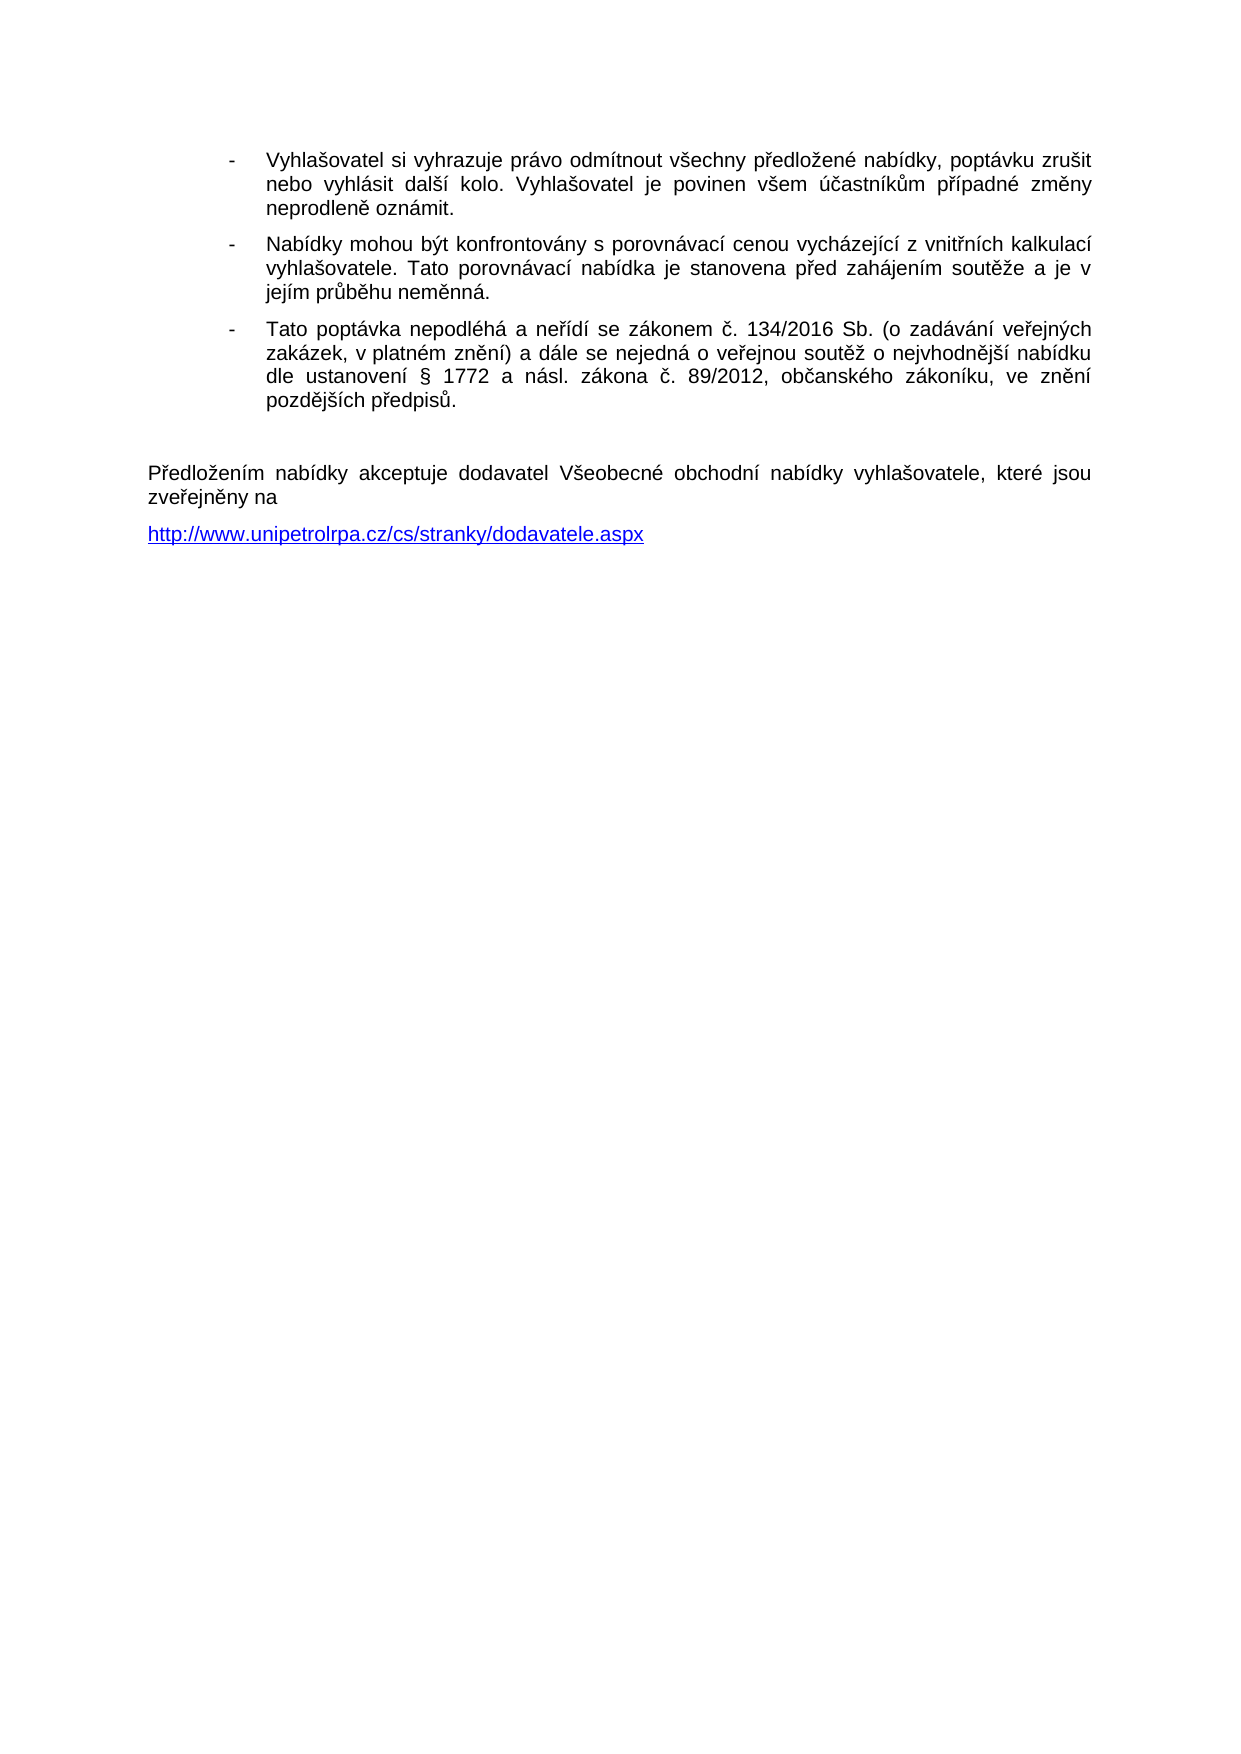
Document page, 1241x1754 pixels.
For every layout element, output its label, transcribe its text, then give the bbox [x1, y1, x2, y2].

list Tato poptávka nepodléhá a neřídí se zákonem č. 134/2016 Sb. (o zadávání veřejných zakázek, v platném znění) a dále se nejedná o veřejnou soutěž o nejvhodnější nabídku dle ustanovení § násl. zákona č. 89/2012, občanského zákoníku, ve znění pozdějších předpisů. [228, 316, 1093, 412]
text http://www.unipetrolrpa.cz/cs/stranky/dodavatele.aspx [148, 522, 1093, 546]
list Nabídky mohou být konfrontovány s porovnávací cenou vycházející z vnitřních kalkulací vyhlašovatele. Tato porovnávací nabídka je stanovena před zahájením soutěže a je v jejím průběhu neměnná. [228, 232, 1093, 304]
list Vyhlašovatel si vyhrazuje právo odmítnout všechny předložené nabídky, poptávku zrušit nebo vyhlásit další kolo. Vyhlašovatel je povinen všem účastníkům případné změny neprodleně oznámit. [228, 148, 1093, 219]
text Předložením nabídky akceptuje dodavatel Všeobecné obchodní nabídky vyhlašovatele, které jsou zveřejněny na [148, 461, 1093, 509]
